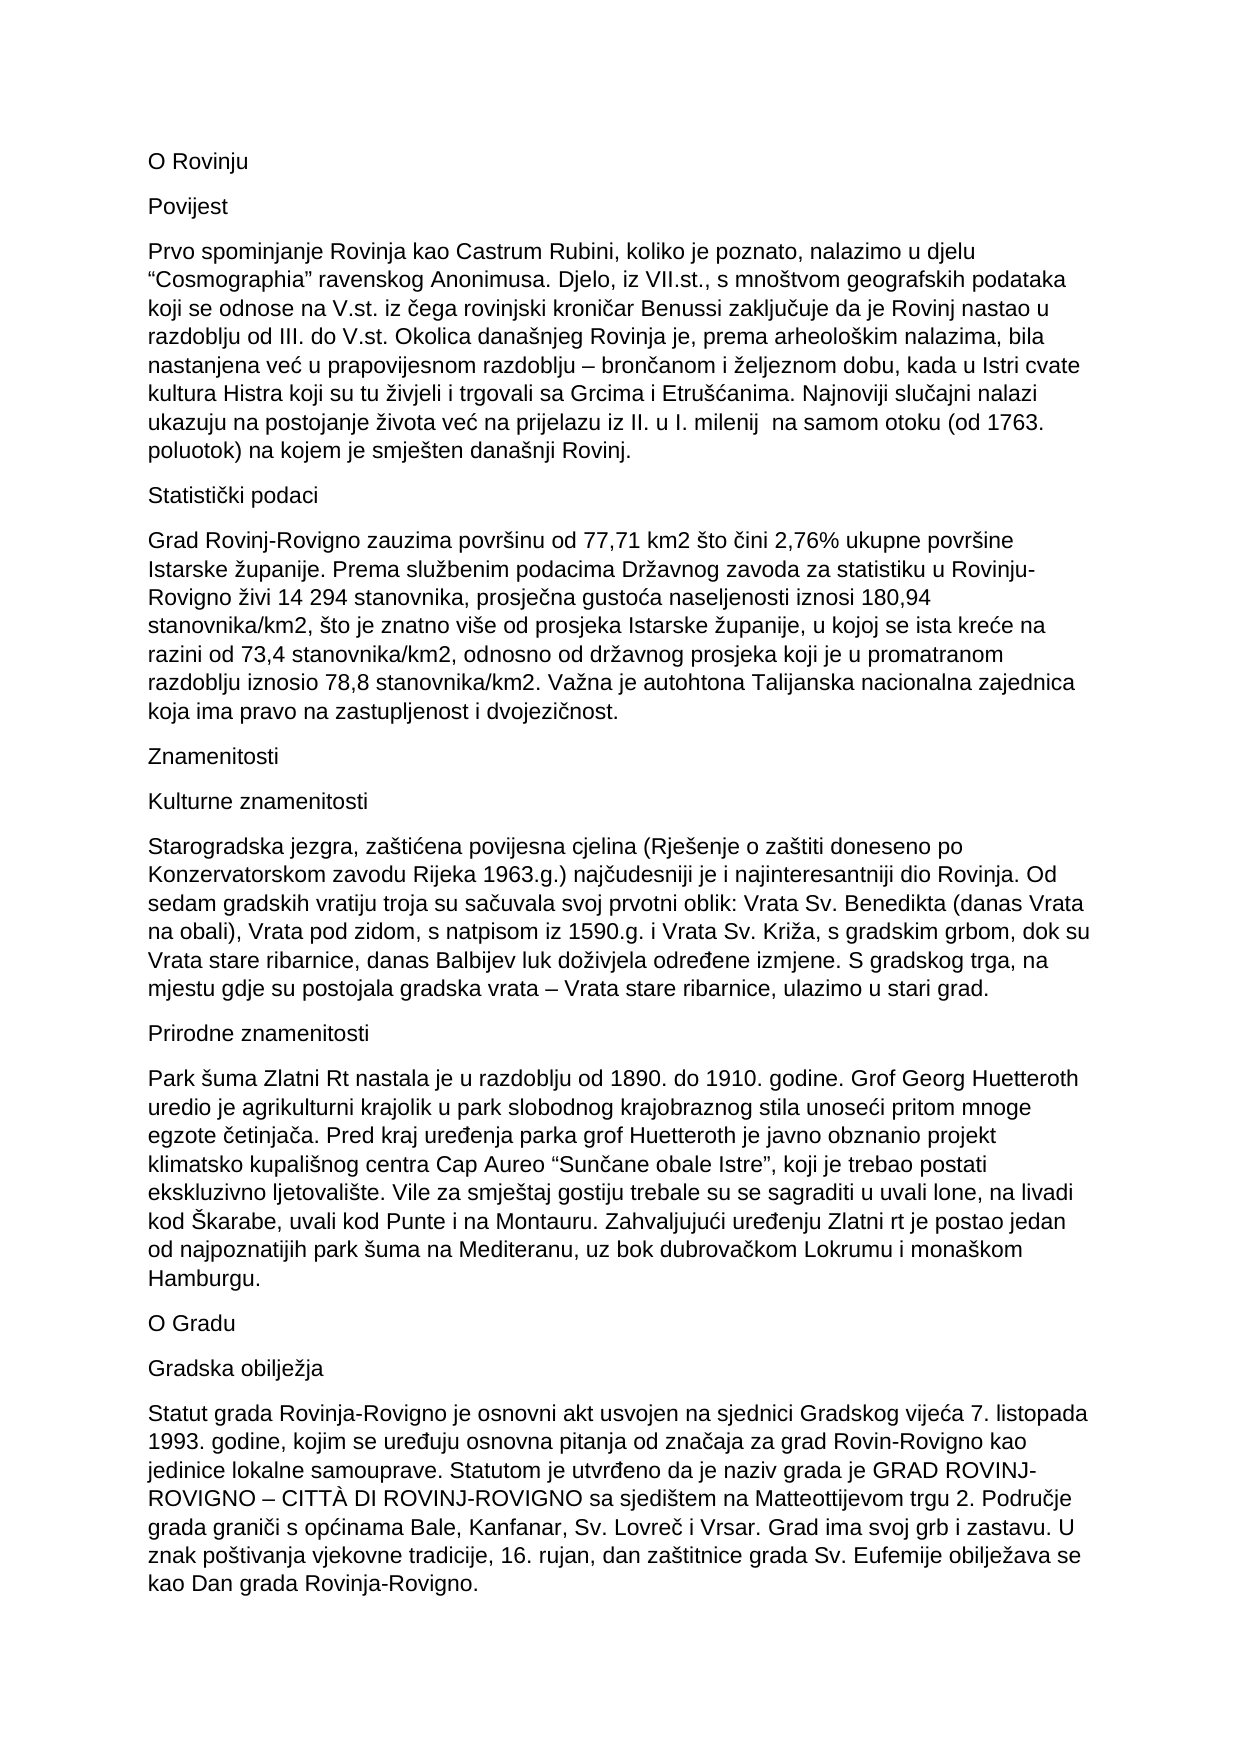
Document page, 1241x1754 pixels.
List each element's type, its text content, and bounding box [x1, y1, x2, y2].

text Kulturne znamenitosti [148, 788, 1093, 814]
text Znamenitosti [148, 743, 1093, 769]
text Prirodne znamenitosti [148, 1020, 1093, 1047]
text Prvo spominjanje Rovinja kao Castrum Rubini, koliko je poznato, nalazimo u djelu “Cosmographia” ravenskog Anonimusa. Djelo, iz VII.st., s mnoštvom geografskih podataka koji se odnose na V.st. iz čega rovinjski kroničar Benussi zaključuje da je Rovinj nastao u razdoblju od III. do V.st. Okolica današnjeg Rovinja je, prema arheološkim nalazima, bila nastanjena već u prapovijesnom razdoblju – brončanom i željeznom dobu, kada u Istri cvate kultura Histra koji su tu živjeli i trgovali sa Grcima i Etrušćanima. Najnoviji slučajni nalazi ukazuju na postojanje života već na prijelazu iz II. u I. milenij na samom otoku (od 1763. poluotok) na kojem je smješten današnji Rovinj. [148, 238, 1093, 463]
text Starogradska jezgra, zaštićena povijesna cjelina (Rješenje o zaštiti doneseno po Konzervatorskom zavodu Rijeka 1963.g.) najčudesniji je i najinteresantniji dio Rovinja. Od sedam gradskih vratiju troja su sačuvala svoj prvotni oblik: Vrata Sv. Benedikta (danas Vrata na obali), Vrata pod zidom, s natpisom iz 1590.g. i Vrata Sv. Križa, s gradskim grbom, dok su Vrata stare ribarnice, danas Balbijev luk doživjela određene izmjene. S gradskog trga, na mjestu gdje su postojala gradska vrata – Vrata stare ribarnice, ulazimo u stari grad. [148, 833, 1093, 1002]
text Grad Rovinj-Rovigno zauzima površinu od 77,71 km2 što čini 2,76% ukupne površine Istarske županije. Prema službenim podacima Državnog zavoda za statistiku u Rovinju-Rovigno živi 14 294 stanovnika, prosječna gustoća naseljenosti iznosi 180,94 stanovnika/km2, što je znatno više od prosjeka Istarske županije, u kojoj se ista kreće na razini od 73,4 stanovnika/km2, odnosno od državnog prosjeka koji je u promatranom razdoblju iznosio 78,8 stanovnika/km2. Važna je autohtona Talijanska nacionalna zajednica koja ima pravo na zastupljenost i dvojezičnost. [148, 527, 1093, 724]
text Gradska obilježja [148, 1355, 1093, 1381]
text O Gradu [148, 1309, 1093, 1336]
text Park šuma Zlatni Rt nastala je u razdoblju od 1890. do 1910. godine. Grof Georg Huetteroth uredio je agrikulturni krajolik u park slobodnog krajobraznog stila unoseći pritom mnoge egzote četinjača. Pred kraj uređenja parka grof Huetteroth je javno obznanio projekt klimatsko kupališnog centra Cap Aureo “Sunčane obale Istre”, koji je trebao postati ekskluzivno ljetovalište. Vile za smještaj gostiju trebale su se sagraditi u uvali lone, na livadi kod Škarabe, uvali kod Punte i na Montauru. Zahvaljujući uređenju Zlatni rt je postao jedan od najpoznatijih park šuma na Mediteranu, uz bok dubrovačkom Lokrumu i monaškom Hamburgu. [148, 1065, 1093, 1291]
text Statistički podaci [148, 482, 1093, 508]
text Povijest [148, 193, 1093, 219]
text O Rovinju [148, 148, 1093, 174]
text Statut grada Rovinja-Rovigno je osnovni akt usvojen na sjednici Gradskog vijeća 7. listopada 1993. godine, kojim se uređuju osnovna pitanja od značaja za grad Rovin-Rovigno kao jedinice lokalne samouprave. Statutom je utvrđeno da je naziv grada je GRAD ROVINJ-ROVIGNO – CITTÀ DI ROVINJ-ROVIGNO sa sjedištem na Matteottijevom trgu 2. Područje grada graniči s općinama Bale, Kanfanar, Sv. Lovreč i Vrsar. Grad ima svoj grb i zastavu. U znak poštivanja vjekovne tradicije, 16. rujan, dan zaštitnice grada Sv. Eufemije obilježava se kao Dan grada Rovinja-Rovigno. [148, 1400, 1093, 1597]
